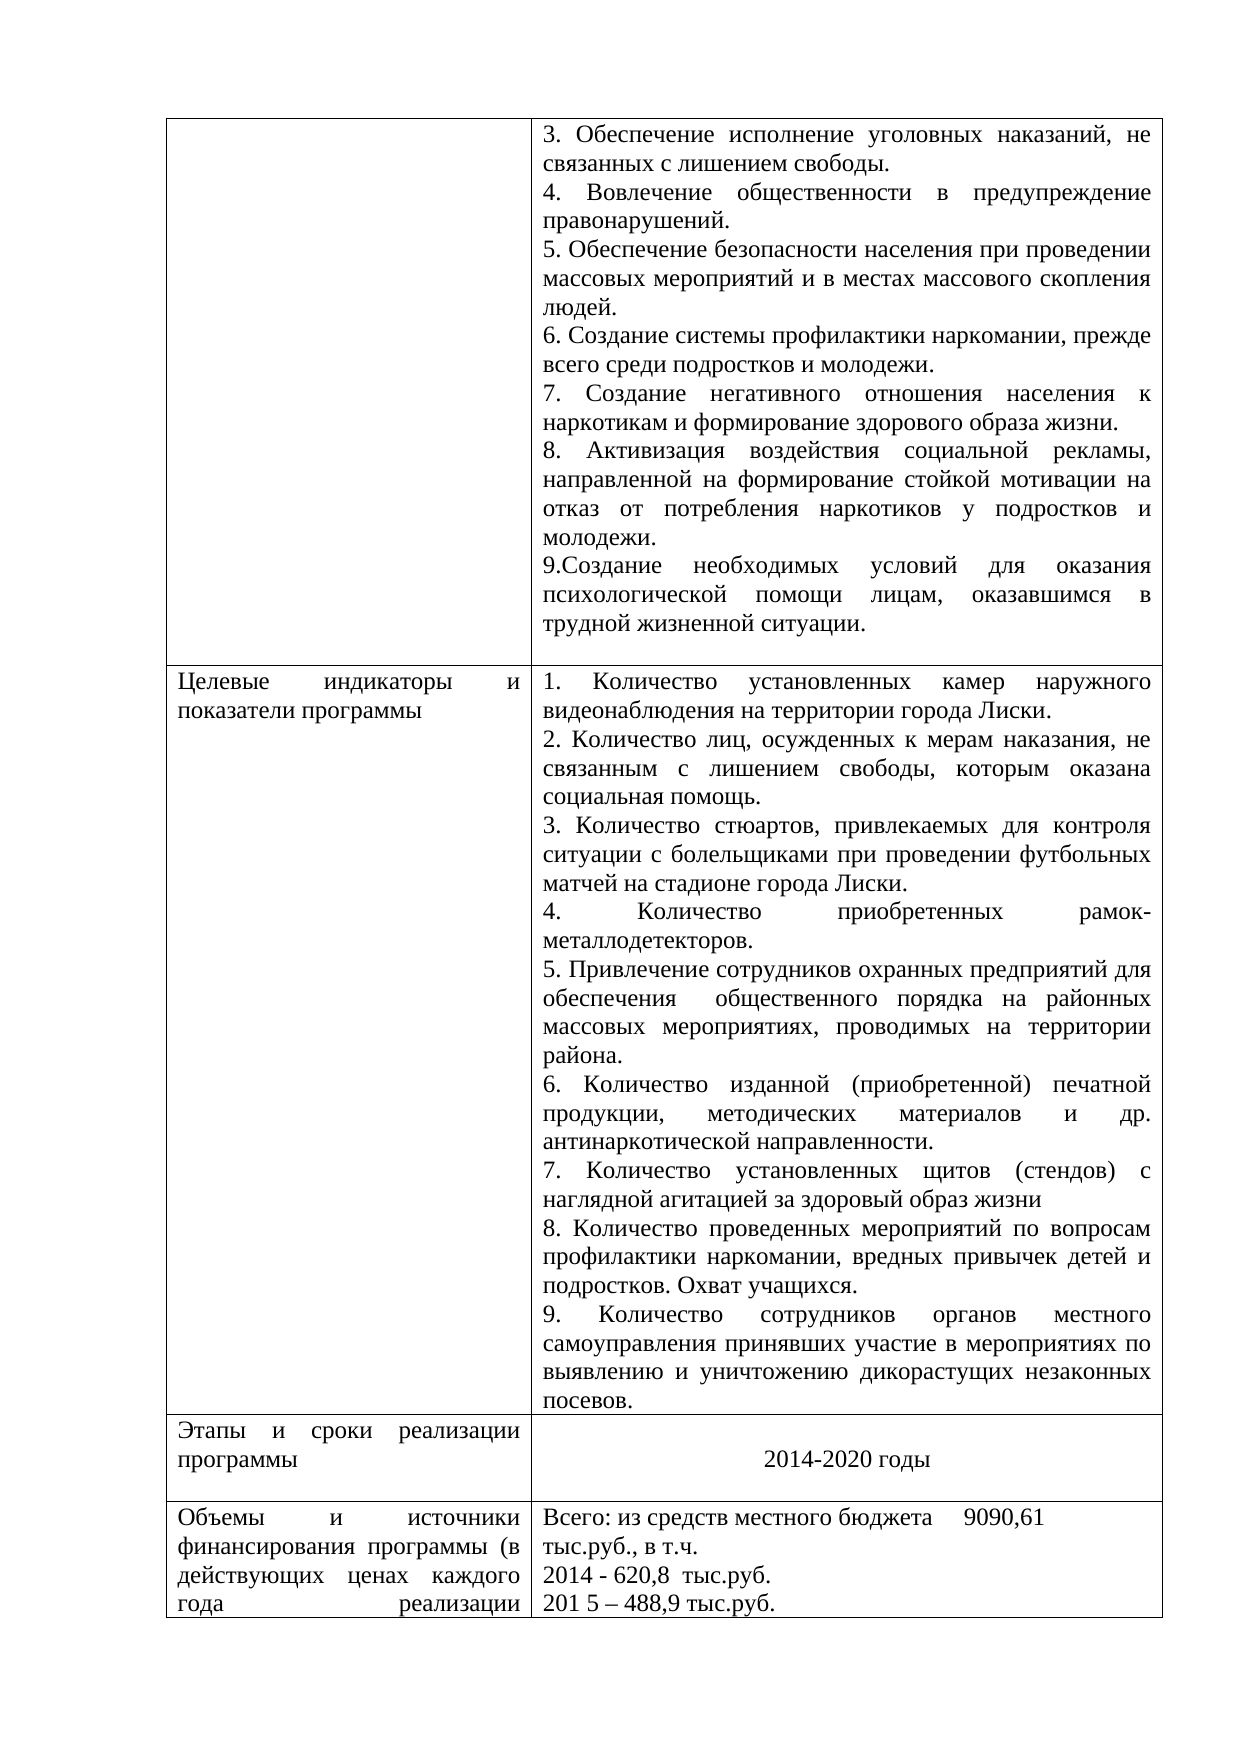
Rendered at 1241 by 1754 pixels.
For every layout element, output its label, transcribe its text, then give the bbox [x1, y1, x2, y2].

table_cell 2014-2020 годы [532, 1415, 1162, 1501]
table_cell Целевые индикаторы и показатели программы [167, 666, 531, 1414]
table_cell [167, 1502, 531, 1617]
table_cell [532, 119, 1162, 665]
table_cell 1. Количество установленных камер наружного видеонаблюдения на территории города Лиски. 2. Количество лиц, осужденных к мерам наказания, не связанным с лишением свободы, которым оказана социальная помощь. 3. Количество стюартов, привлекаемых для контроля ситуации с болельщиками при проведении футбольных матчей на стадионе города Лиски. 4. Количество приобретенных рамок- металлодетекторов. 5. Привлечение сотрудников охранных предприятий для обеспечения общественного порядка на районных массовых мероприятиях, проводимых на территории района. 6. Количество изданной (приобретенной) печатной продукции, методических материалов и др. антинаркотической направленности. 7. Количество установленных щитов (стендов) с наглядной агитацией за здоровый образ жизни 8. Количество проведенных мероприятий по вопросам профилактики наркомании, вредных привычек детей и подростков. Охват учащихся. 9. Количество сотрудников органов местного самоуправления принявших участие в мероприятиях по выявлению и уничтожению дикорастущих незаконных посевов. [532, 666, 1162, 1414]
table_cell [532, 1502, 1162, 1617]
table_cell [167, 119, 531, 665]
table_cell Этапы и сроки реализации программы [167, 1415, 531, 1501]
